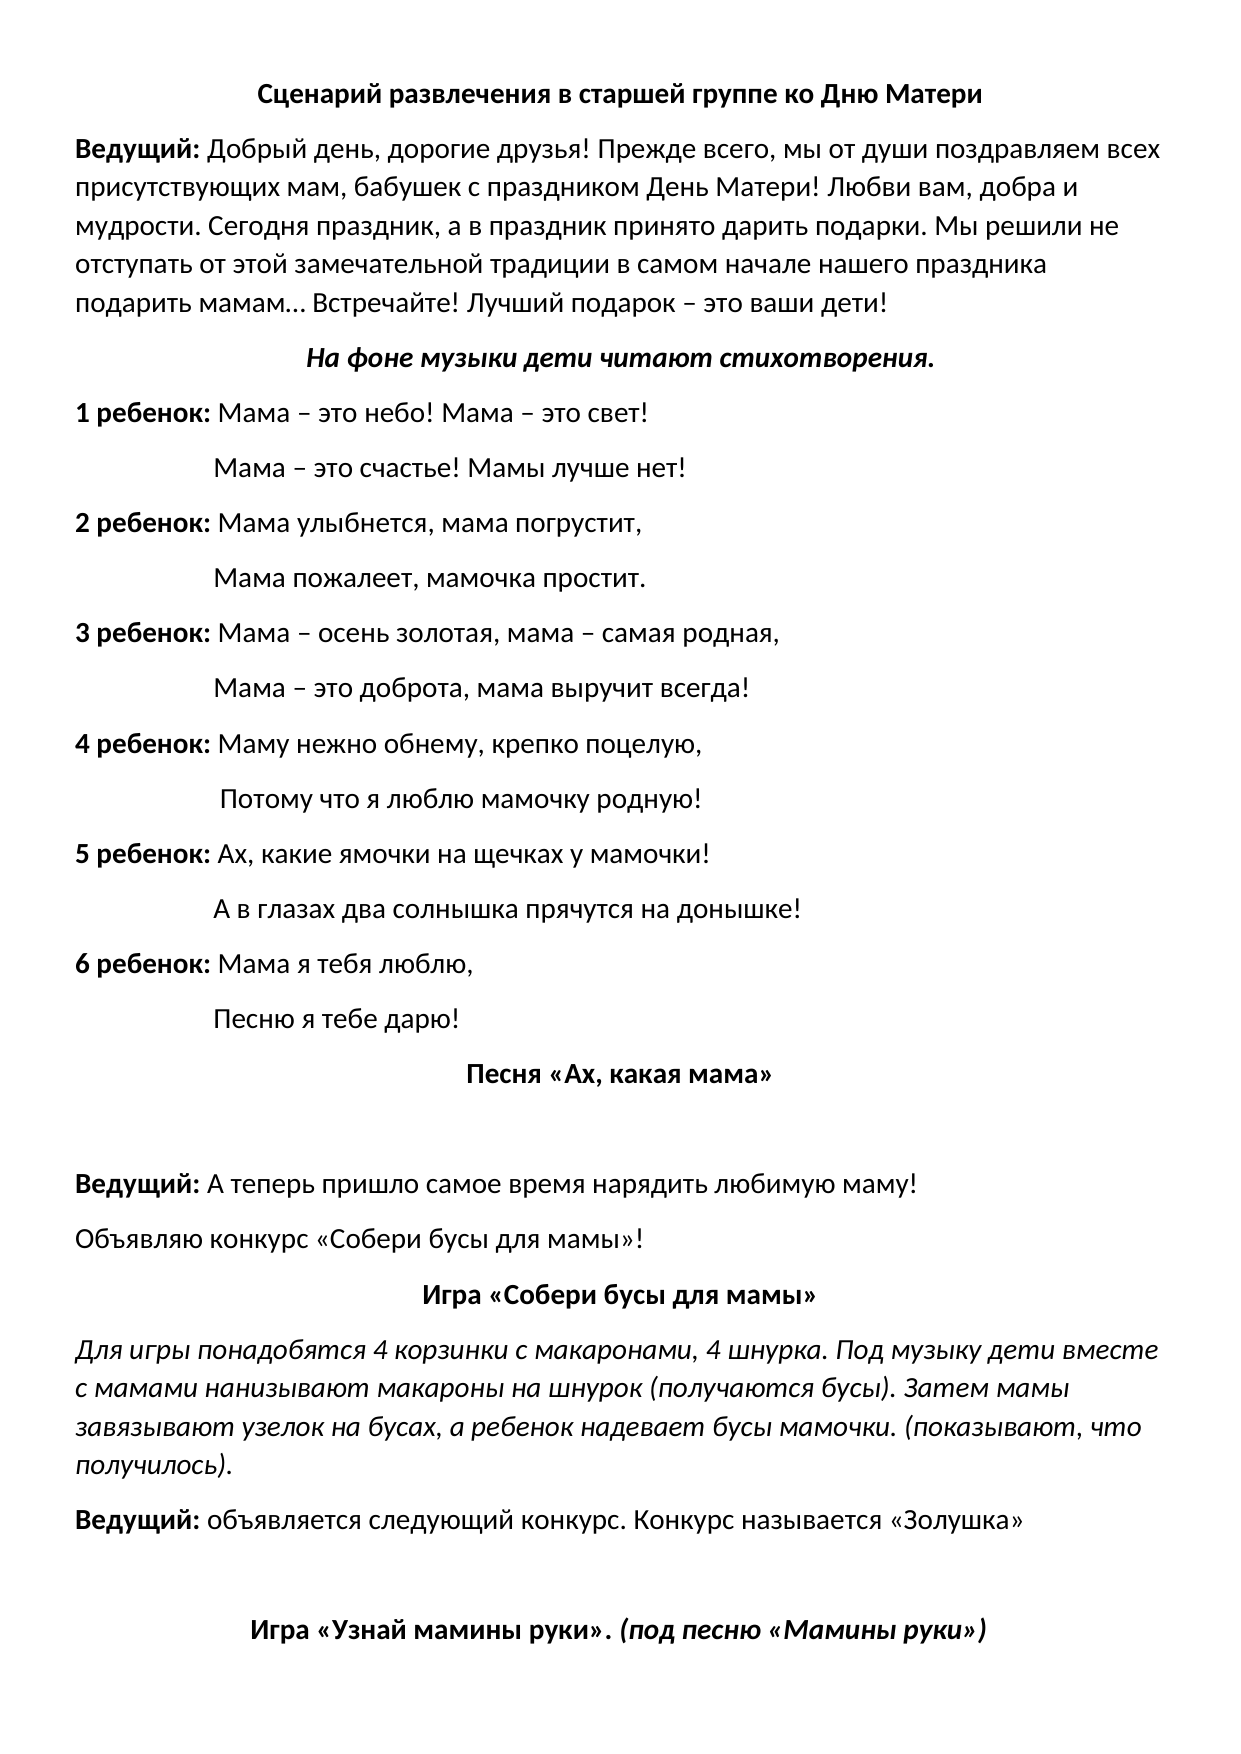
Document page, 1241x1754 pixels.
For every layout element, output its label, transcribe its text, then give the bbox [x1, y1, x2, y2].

text Игра «Собери бусы для мамы» [75, 1276, 1165, 1311]
text Песню я тебе дарю! [75, 1000, 1165, 1036]
text Ведущий: Добрый день, дорогие друзья! Прежде всего, мы от души поздравляем всех присутствующих мам, бабушек с праздником День Матери! Любви вам, добра и мудрости. Сегодня праздник, а в праздник принято дарить подарки. Мы решили не отступать от этой замечательной традиции в самом начале нашего праздника подарить мамам… Встречайте! Лучший подарок – это ваши дети! [75, 130, 1165, 319]
text Объявляю конкурс «Собери бусы для мамы»! [75, 1221, 1165, 1256]
text 3 ребенок: Мама – осень золотая, мама – самая родная, [75, 614, 1165, 650]
text 5 ребенок: Ах, какие ямочки на щечках у мамочки! [75, 835, 1165, 871]
text 2 ребенок: Мама улыбнется, мама погрустит, [75, 504, 1165, 540]
text 6 ребенок: Мама я тебя люблю, [75, 945, 1165, 981]
text Для игры понадобятся 4 корзинки с макаронами, 4 шнурка. Под музыку дети вместе с мамами нанизывают макароны на шнурок (получаются бусы). Затем мамы завязывают узелок на бусах, а ребенок надевает бусы мамочки. (показывают, что получилось). [75, 1331, 1165, 1482]
text А в глазах два солнышка прячутся на донышке! [75, 890, 1165, 926]
text Мама – это доброта, мама выручит всегда! [75, 669, 1165, 705]
text Песня «Ах, какая мама» [75, 1055, 1165, 1091]
text Ведущий: А теперь пришло самое время нарядить любимую маму! [75, 1166, 1165, 1201]
text 4 ребенок: Маму нежно обнему, крепко поцелую, [75, 725, 1165, 760]
text Мама пожалеет, мамочка простит. [75, 559, 1165, 595]
text 1 ребенок: Мама – это небо! Мама – это свет! [75, 394, 1165, 430]
text На фоне музыки дети читают стихотворения. [75, 339, 1165, 374]
text Игра «Узнай мамины руки». (под песню «Мамины руки») [75, 1611, 1165, 1647]
text Ведущий: объявляется следующий конкурс. Конкурс называется «Золушка» [75, 1501, 1165, 1537]
text Потому что я люблю мамочку родную! [75, 780, 1165, 815]
text Сценарий развлечения в старшей группе ко Дню Матери [75, 75, 1165, 111]
text Мама – это счастье! Мамы лучше нет! [75, 449, 1165, 485]
